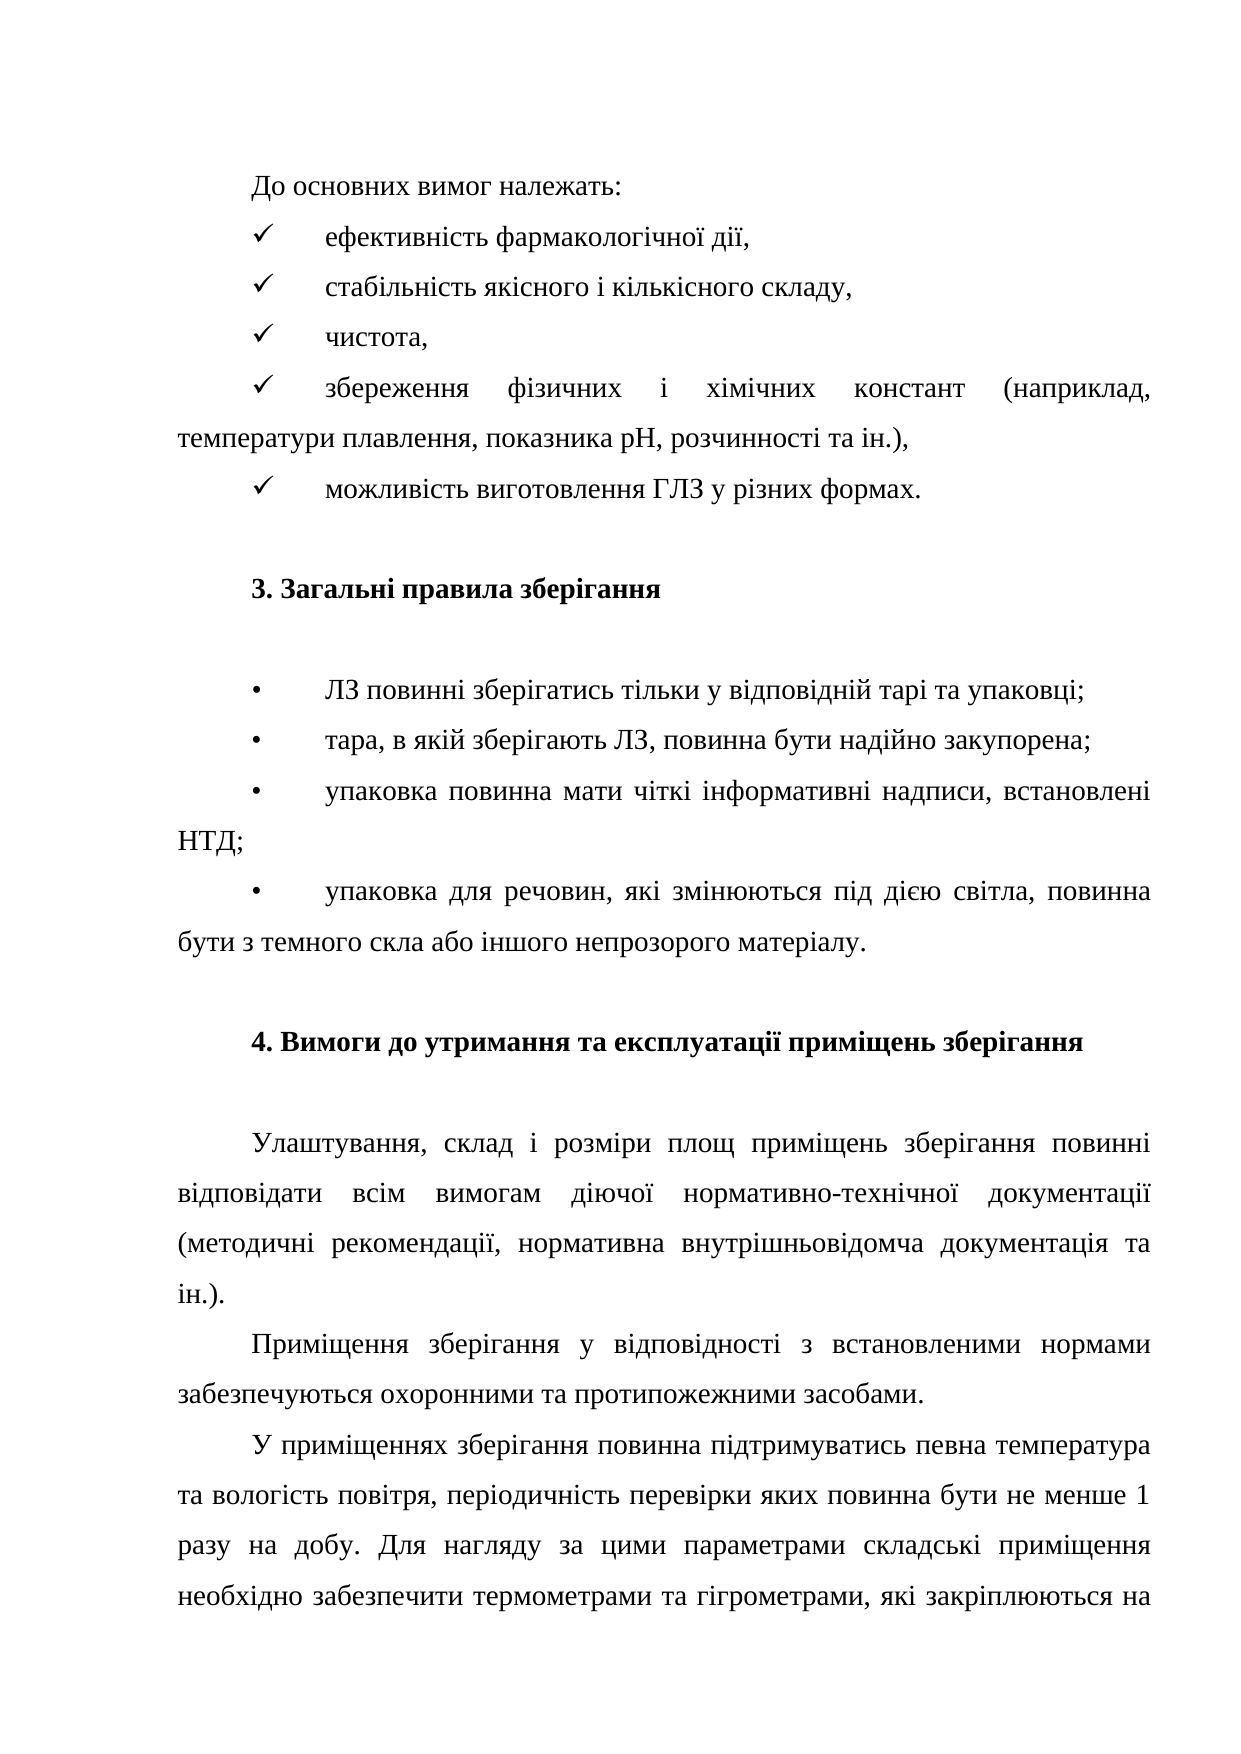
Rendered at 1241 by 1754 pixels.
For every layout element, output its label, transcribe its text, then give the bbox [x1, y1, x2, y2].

list ефективність фармакологічної дії, [177, 219, 1152, 252]
text До основних вимог належать: [177, 168, 1152, 202]
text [177, 1427, 1152, 1611]
list ЛЗ повинні зберігатись тільки у відповідній тарі та упаковці; [177, 672, 1152, 706]
list чистота, [177, 319, 1152, 353]
list упаковка повинна мати чіткі інформативні надписи, встановлені НТД; [177, 773, 1152, 857]
list збереження фізичних і хімічних констант (наприклад, температури плавлення, показника рН, розчинності та ін.), [177, 370, 1152, 454]
list упаковка для речовин, які змінюються під дією світла, повинна бути з темного скла або іншого непрозорого матеріалу. [177, 873, 1152, 957]
list стабільність якісного і кількісного складу, [177, 269, 1152, 303]
text 4. Вимоги до утримання та експлуатації приміщень зберігання [177, 1024, 1152, 1058]
list можливість виготовлення ГЛЗ у різних формах. [177, 471, 1152, 504]
text Приміщення зберігання у відповідності з встановленими нормами забезпечуються охоронними та протипожежними засобами. [177, 1326, 1152, 1410]
list тара, в якій зберігають ЛЗ, повинна бути надійно закупорена; [177, 722, 1152, 756]
text Улаштування, склад і розміри площ приміщень зберігання повинні відповідати всім вимогам діючої нормативно-технічної документації (методичні рекомендації, нормативна внутрішньовідомча документація та ін.). [177, 1125, 1152, 1309]
text 3. Загальні правила зберігання [177, 571, 1152, 605]
